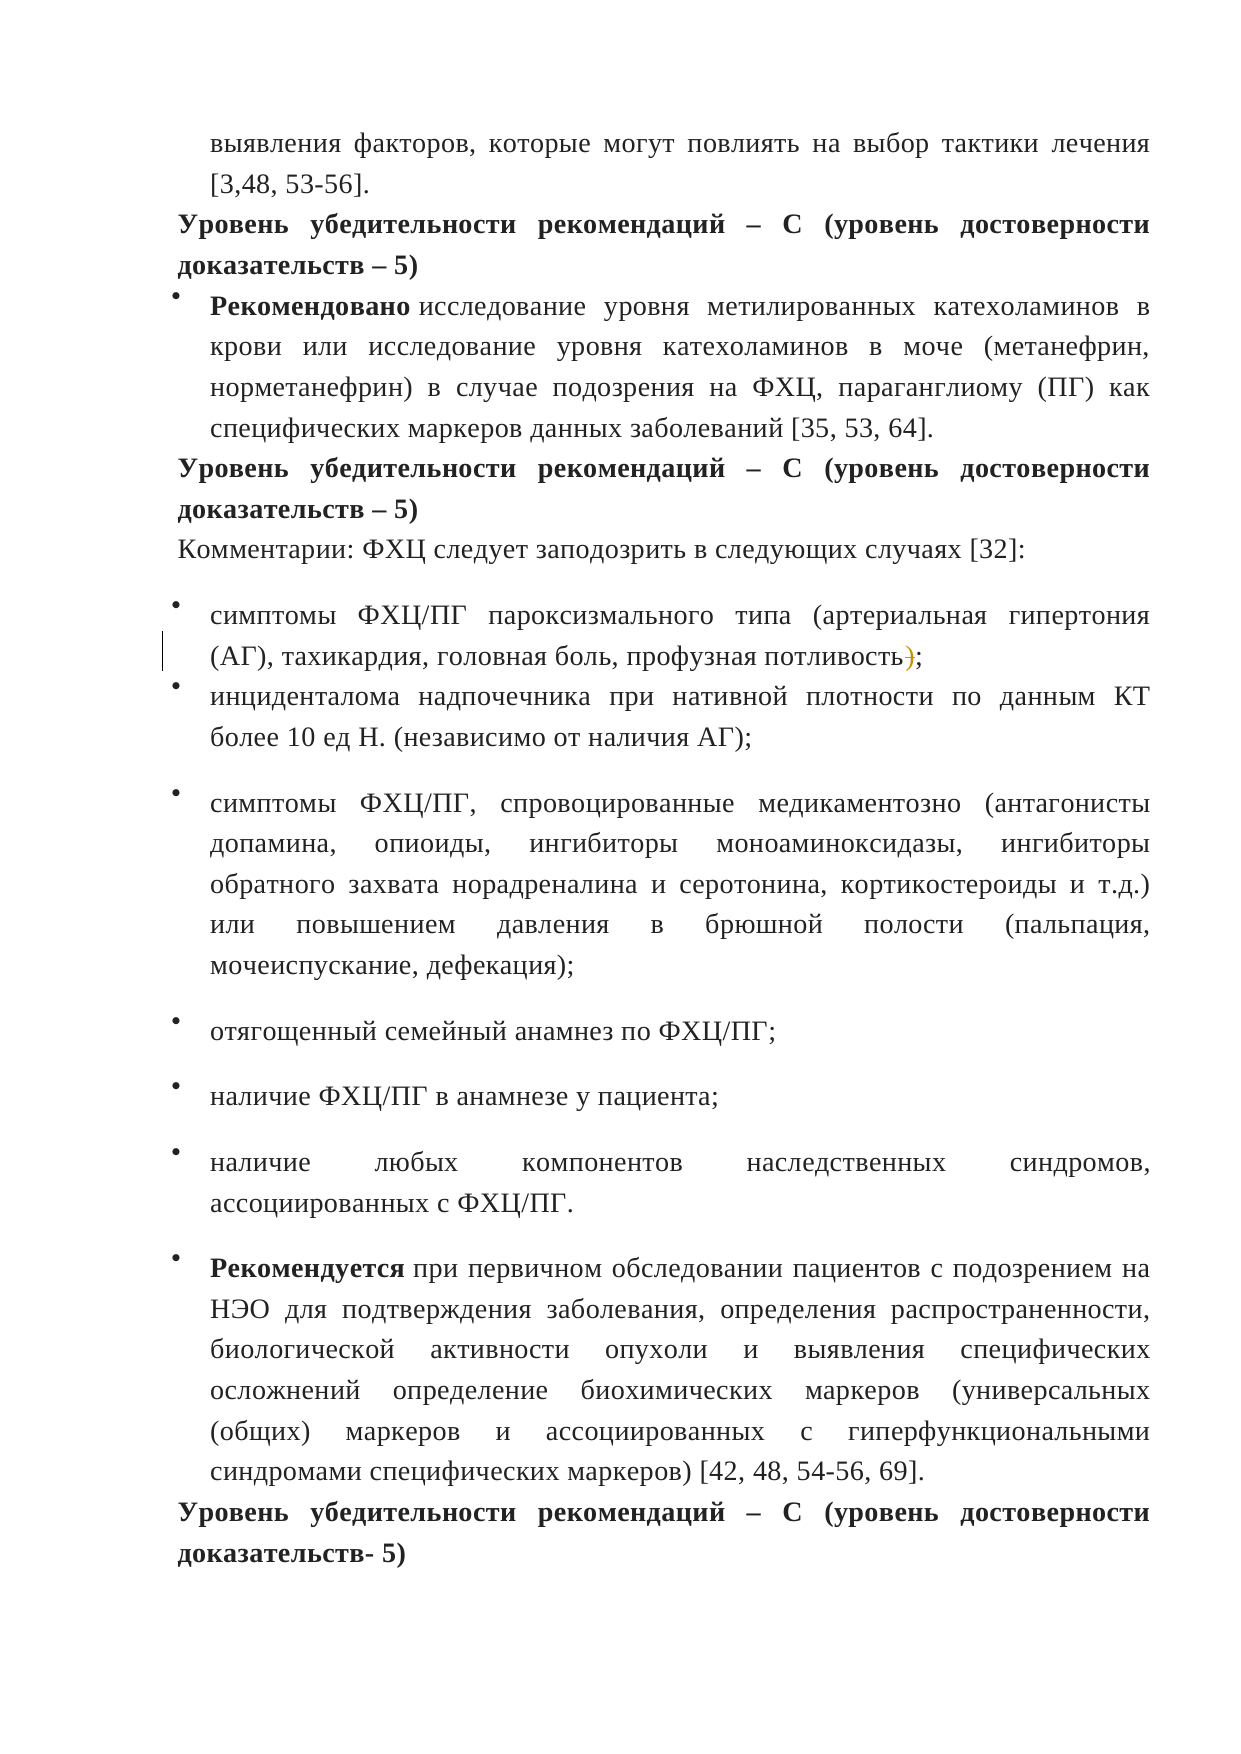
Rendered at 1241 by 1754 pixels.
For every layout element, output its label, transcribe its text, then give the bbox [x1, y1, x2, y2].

text Уровень убедительности рекомендаций – С (уровень достоверности доказательств – 5) [177, 443, 1152, 524]
list Рекомендуется при первичном обследовании пациентов с подозрением на НЭО для подтверждения заболевания, определения распространенности, биологической активности опухоли и выявления специфических осложнений определение биохимических маркеров (универсальных (общих) маркеров и ассоциированных с гиперфункциональными синдромами специфических маркеров) [42, 48, 54-56, 69]. [172, 1243, 1152, 1487]
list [172, 118, 1152, 199]
text Уровень убедительности рекомендаций – С (уровень достоверности доказательств- 5) [177, 1487, 1152, 1568]
list наличие ФХЦ/ПГ в анамнезе у пациента; [172, 1071, 1152, 1112]
list инциденталома надпочечника при нативной плотности по данным КТ более 10 ед Н. (независимо от наличия АГ); [172, 671, 1152, 752]
list отягощенный семейный анамнез по ФХЦ/ПГ; [172, 1006, 1152, 1046]
list Рекомендовано исследование уровня метилированных катехоламинов в крови или исследование уровня катехоламинов в моче (метанефрин, норметанефрин) в случае подозрения на ФХЦ, параганглиому (ПГ) как специфических маркеров данных заболеваний [35, 53, 64]. [172, 281, 1152, 443]
text Комментарии: ФХЦ следует заподозрить в следующих случаях [32]: [177, 524, 1152, 565]
list наличие любых компонентов наследственных синдромов, ассоциированных с ФХЦ/ПГ. [172, 1137, 1152, 1218]
list симптомы ФХЦ/ПГ пароксизмального типа (артериальная гипертония (АГ), тахикардия, головная боль, профузная потливость; [172, 590, 1152, 671]
list симптомы ФХЦ/ПГ, спровоцированные медикаментозно (антагонисты допамина, опиоиды, ингибиторы моноаминоксидазы, ингибиторы обратного захвата норадреналина и серотонина, кортикостероиды и т.д.) или повышением давления в брюшной полости (пальпация, мочеиспускание, дефекация); [172, 777, 1152, 981]
text Уровень убедительности рекомендаций – С (уровень достоверности доказательств – 5) [177, 199, 1152, 281]
